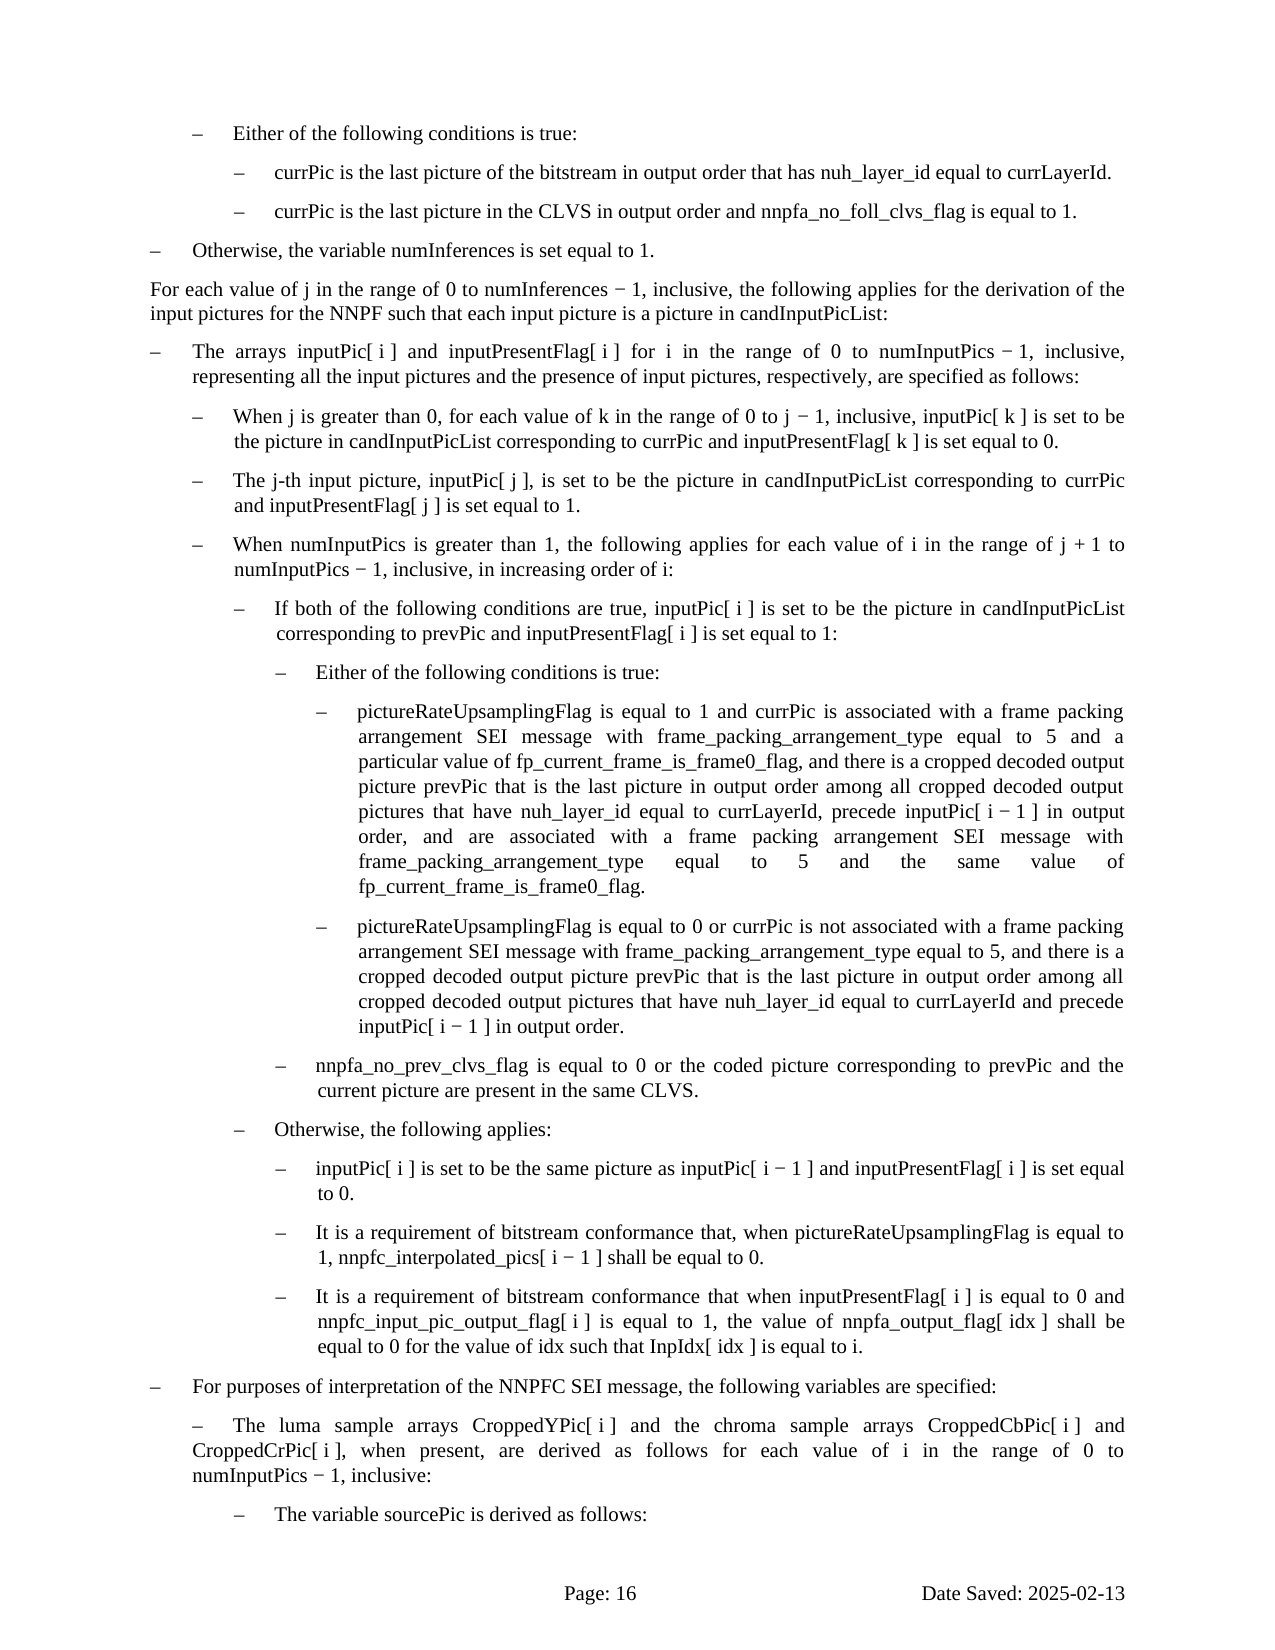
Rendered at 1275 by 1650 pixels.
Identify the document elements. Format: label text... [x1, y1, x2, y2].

text – The luma sample arrays CroppedYPic[ i ] and the chroma sample arrays CroppedCbPic[ i ] and CroppedCrPic[ i ], when present, are derived as follows for each value of i in the range of 0 to numInputPics − 1, inclusive: [192, 1412, 1125, 1487]
text For each value of j in the range of 0 to numInferences − 1, inclusive, the following applies for the derivation of the input pictures for the NNPF such that each input picture is a picture in candInputPicList: [150, 277, 1125, 325]
text – pictureRateUpsamplingFlag is equal to 0 or currPic is not associated with a frame packing arrangement SEI message with frame_packing_arrangement_type equal to 5, and there is a cropped decoded output picture prevPic that is the last picture in output order among all cropped decoded output pictures that have nuh_layer_id equal to currLayerId and precede inputPic[ i − 1 ] in output order. [316, 913, 1125, 1038]
text – currPic is the last picture in the CLVS in output order and nnpfa_no_foll_clvs_flag is equal to 1. [234, 198, 1125, 223]
text – currPic is the last picture of the bitstream in output order that has nuh_layer_id equal to currLayerId. [234, 159, 1125, 184]
text – It is a requirement of bitstream conformance that when inputPresentFlag[ i ] is equal to 0 and nnpfc_input_pic_output_flag[ i ] is equal to 1, the value of nnpfa_output_flag[ idx ] shall be equal to 0 for the value of idx such that InpIdx[ idx ] is equal to i. [275, 1284, 1125, 1359]
text – inputPic[ i ] is set to be the same picture as inputPic[ i − 1 ] and inputPresentFlag[ i ] is set equal to 0. [275, 1156, 1125, 1206]
text – When j is greater than 0, for each value of k in the range of 0 to j − 1, inclusive, inputPic[ k ] is set to be the picture in candInputPicList corresponding to currPic and inputPresentFlag[ k ] is set equal to 0. [192, 403, 1125, 453]
text – Either of the following conditions is true: [192, 120, 1125, 145]
text – The j-th input picture, inputPic[ j ], is set to be the picture in candInputPicList corresponding to currPic and inputPresentFlag[ j ] is set equal to 1. [192, 467, 1125, 517]
text – Otherwise, the variable numInferences is set equal to 1. [150, 237, 1125, 262]
text – Otherwise, the following applies: [234, 1116, 1125, 1141]
text – When numInputPics is greater than 1, the following applies for each value of i in the range of j + 1 to numInputPics − 1, inclusive, in increasing order of i: [192, 531, 1125, 581]
text – It is a requirement of bitstream conformance that, when pictureRateUpsamplingFlag is equal to 1, nnpfc_interpolated_pics[ i − 1 ] shall be equal to 0. [275, 1220, 1125, 1270]
text – For purposes of interpretation of the NNPFC SEI message, the following variables are specified: [150, 1373, 1125, 1398]
text – nnpfa_no_prev_clvs_flag is equal to 0 or the coded picture corresponding to prevPic and the current picture are present in the same CLVS. [275, 1052, 1125, 1102]
text – The variable sourcePic is derived as follows: [234, 1501, 1125, 1526]
text – The arrays inputPic[ i ] and inputPresentFlag[ i ] for i in the range of 0 to numInputPics − 1, inclusive, representing all the input pictures and the presence of input pictures, respectively, are specified as follows: [150, 339, 1125, 389]
text – If both of the following conditions are true, inputPic[ i ] is set to be the picture in candInputPicList corresponding to prevPic and inputPresentFlag[ i ] is set equal to 1: [234, 596, 1125, 646]
text – pictureRateUpsamplingFlag is equal to 1 and currPic is associated with a frame packing arrangement SEI message with frame_packing_arrangement_type equal to 5 and a particular value of fp_current_frame_is_frame0_flag, and there is a cropped decoded output picture prevPic that is the last picture in output order among all cropped decoded output pictures that have nuh_layer_id equal to currLayerId, precede inputPic[ i − 1 ] in output order, and are associated with a frame packing arrangement SEI message with frame_packing_arrangement_type equal to 5 and the same value of fp_current_frame_is_frame0_flag. [316, 699, 1125, 899]
text – Either of the following conditions is true: [275, 660, 1125, 685]
